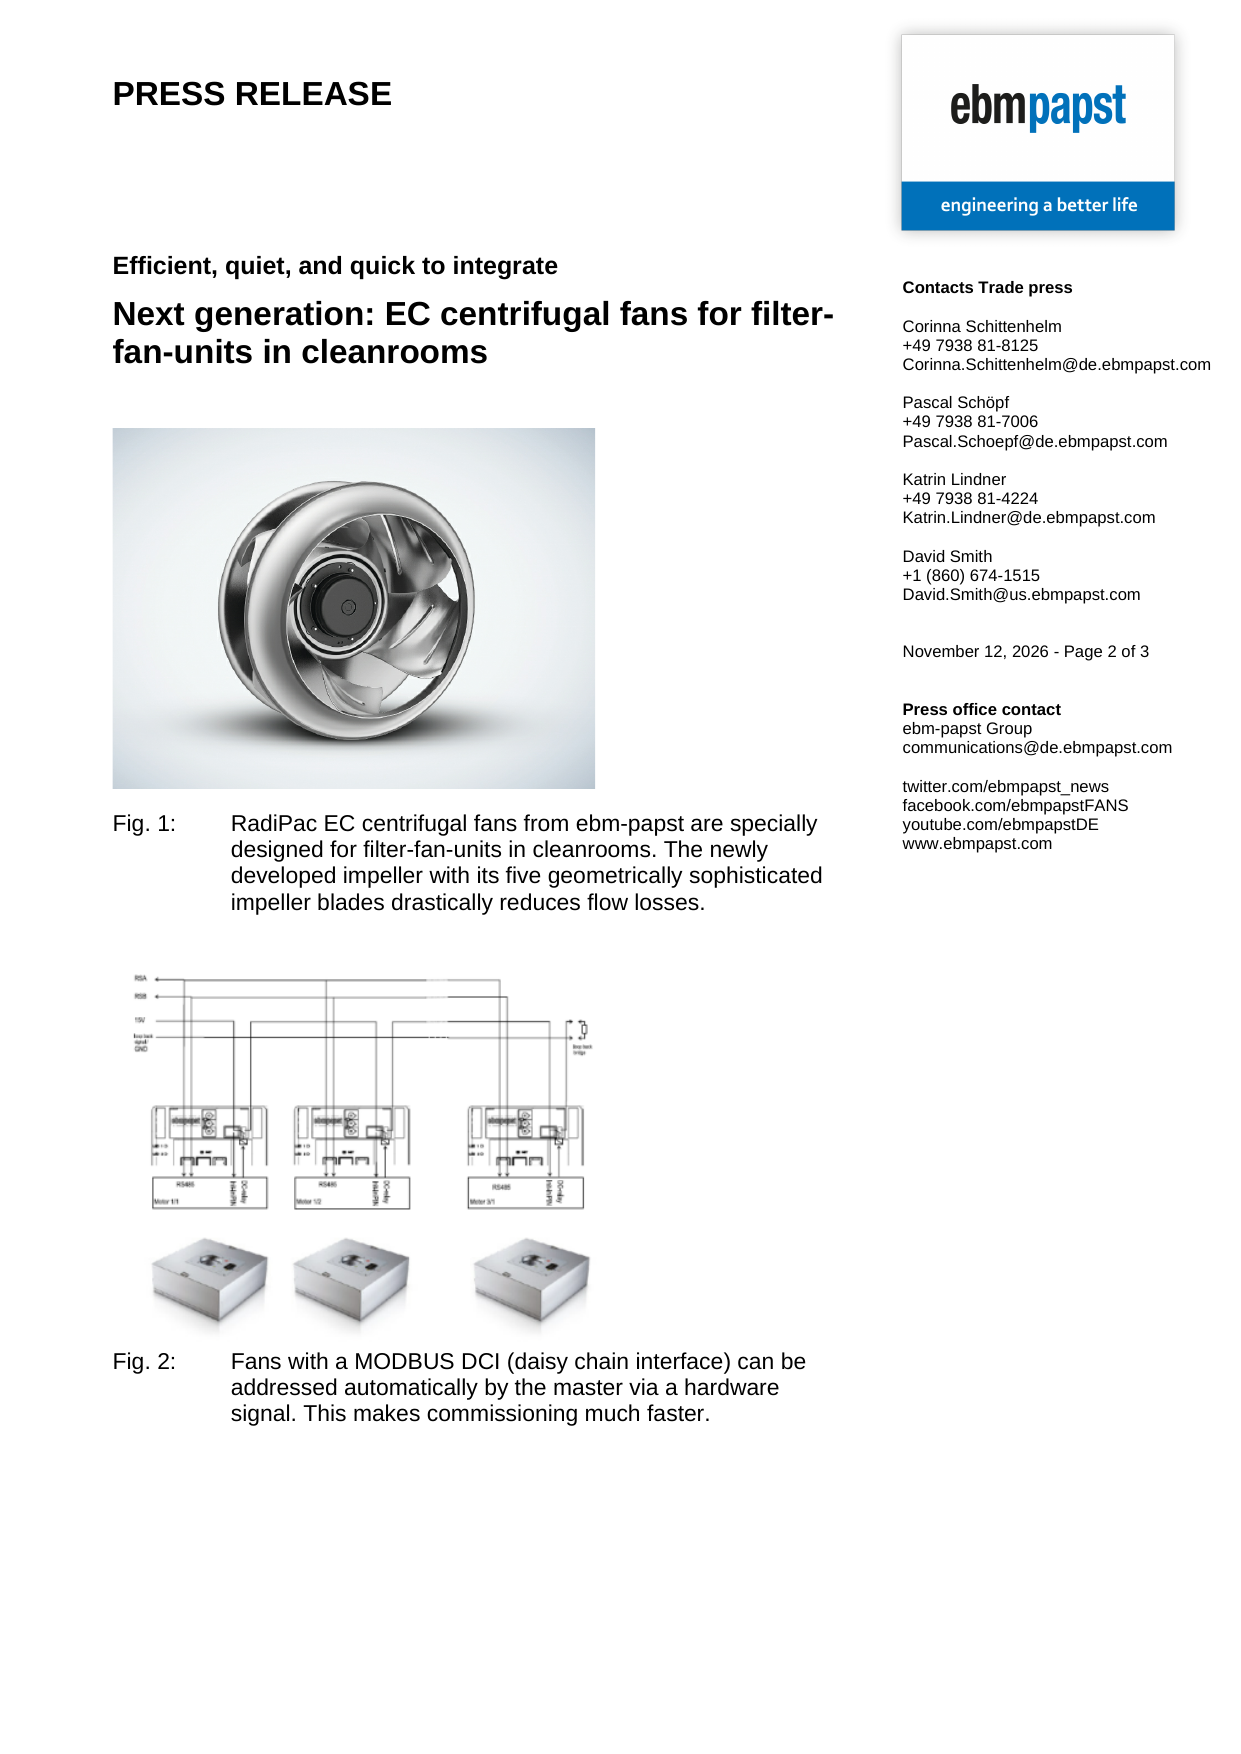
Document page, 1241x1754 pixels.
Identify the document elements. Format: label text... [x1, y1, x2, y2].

text Fig. 2: Fans with a MODBUS DCI (daisy chain interface) can be addressed automatically by the master via a hardware signal. This makes commissioning much faster. [112, 1348, 842, 1427]
picture [882, 15, 1194, 250]
picture [112, 428, 596, 789]
text Fig. 1: RadiPac EC centrifugal fans from ebm-papst are specially designed for filter-fan-units in cleanrooms. The newly developed impeller with its five geometrically sophisticated impeller blades drastically reduces flow losses. [112, 809, 842, 915]
picture [112, 961, 611, 1348]
